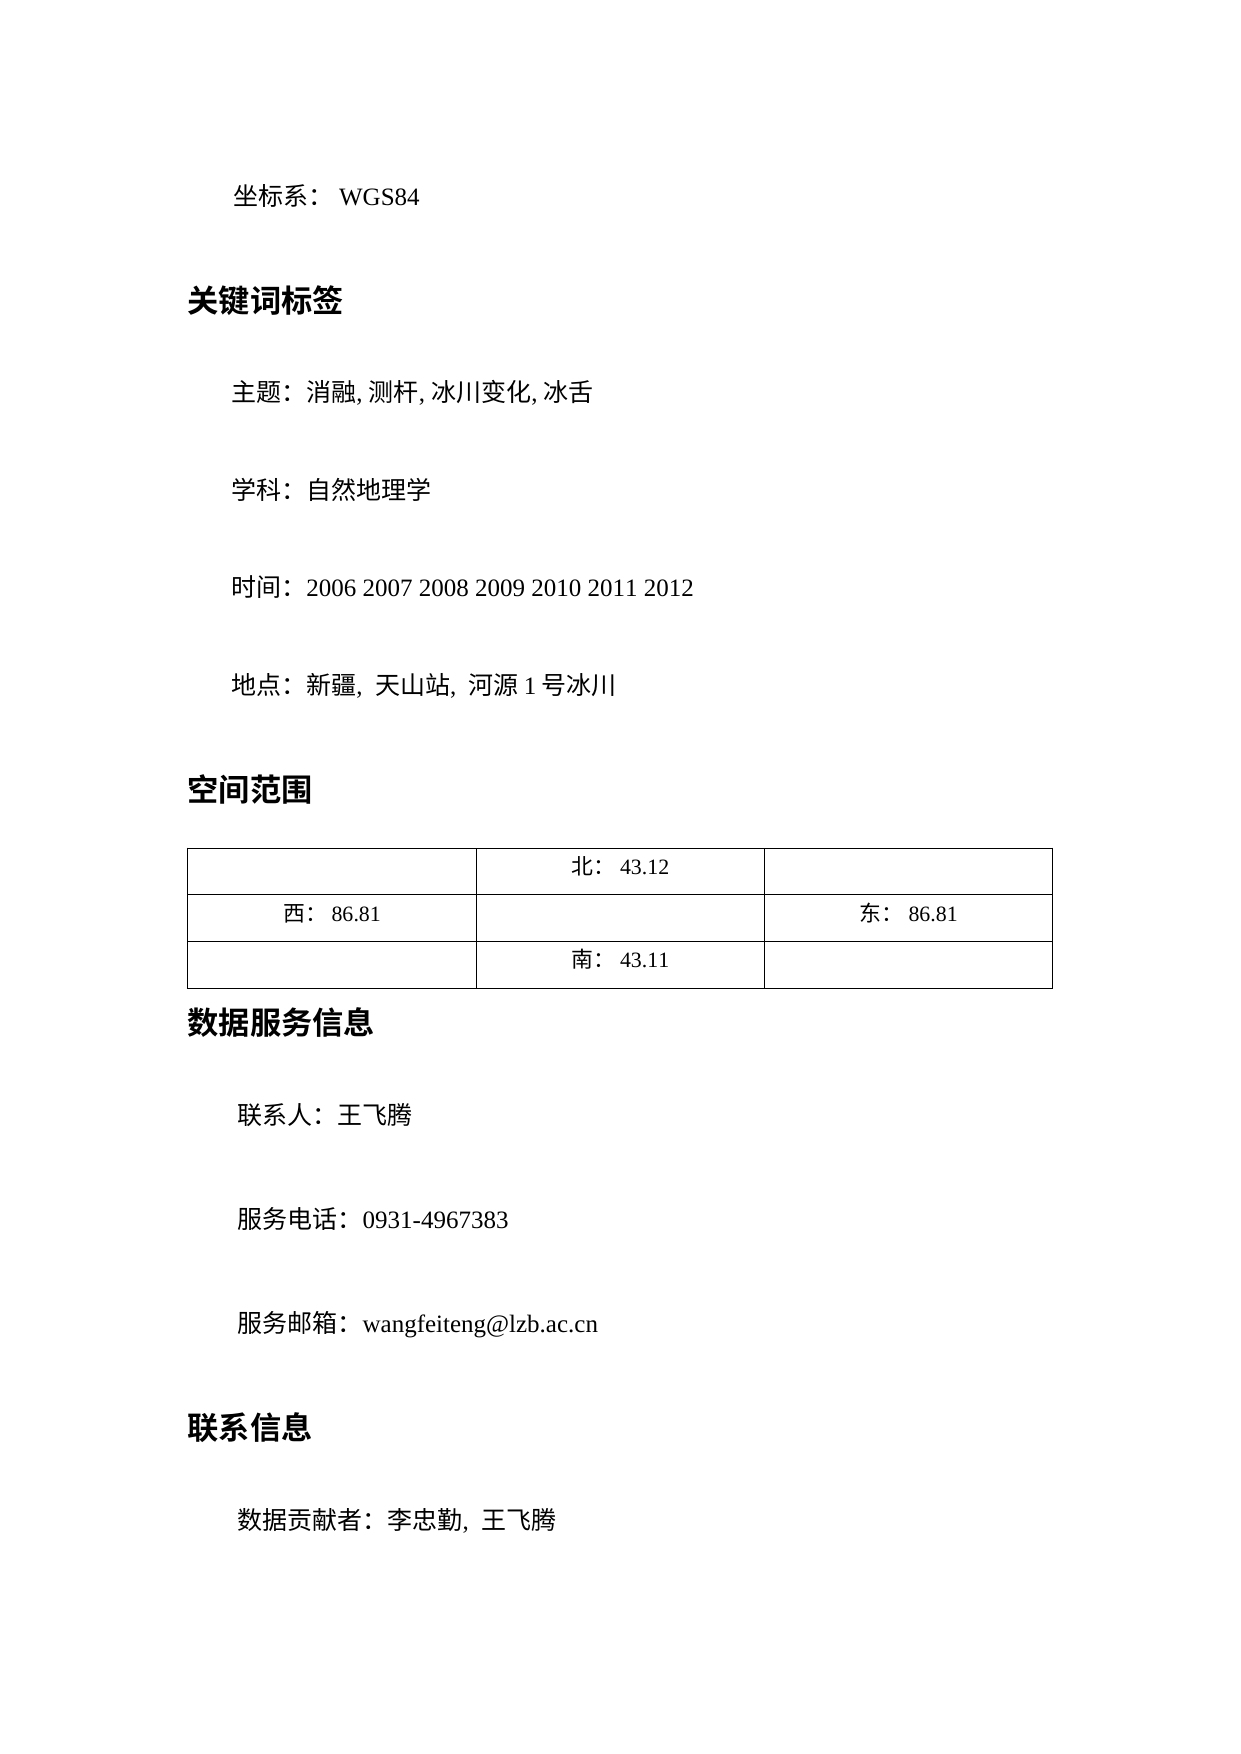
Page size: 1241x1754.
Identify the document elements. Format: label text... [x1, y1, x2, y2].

text 联系信息 [187, 1393, 1053, 1458]
table_cell 南： 43.11 [477, 942, 764, 988]
table_cell [477, 895, 764, 941]
table_header [765, 849, 1052, 894]
table_cell 东： 86.81 [765, 895, 1052, 941]
table_header [188, 849, 476, 894]
text 关键词标签 [187, 266, 1053, 331]
text 服务电话：0931-4967383 [187, 1185, 1053, 1250]
table_header 北： 43.12 [477, 849, 764, 894]
text 坐标系： WGS84 [233, 162, 1053, 227]
text 数据贡献者：李忠勤, 王飞腾 [187, 1486, 1053, 1551]
table_cell [188, 942, 476, 988]
table_cell [765, 942, 1052, 988]
text 空间范围 [187, 755, 1053, 820]
list 主题：消融, 测杆, 冰川变化, 冰舌 学科：自然地理学 时间：2006 2007 2008 2009 2010 2011 2012 地点：新疆, 天山站, 河源1号冰川 [187, 358, 1053, 716]
text 联系人：王飞腾 [187, 1081, 1053, 1146]
table_cell 西： 86.81 [188, 895, 476, 941]
text 服务邮箱：wangfeiteng@lzb.ac.cn [187, 1289, 1053, 1354]
text 数据服务信息 [187, 989, 1053, 1054]
